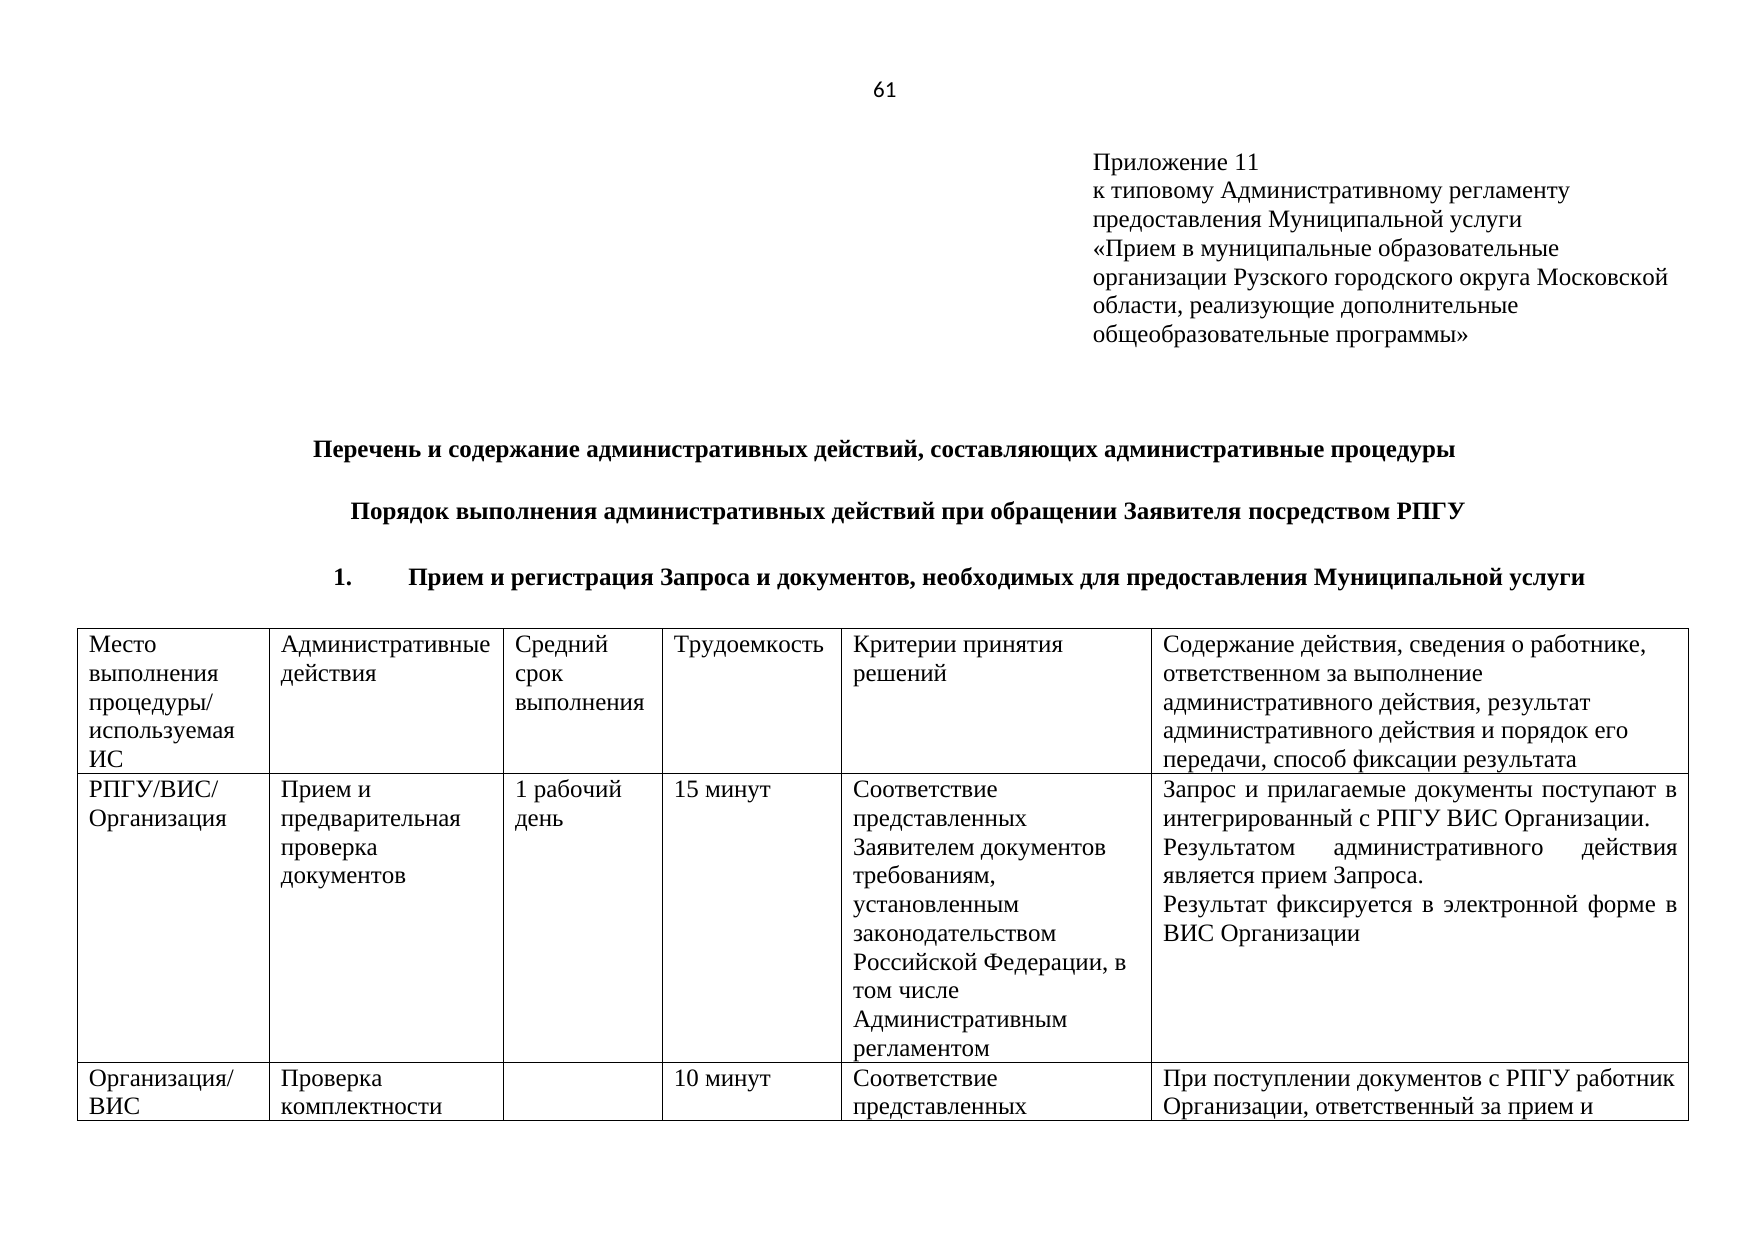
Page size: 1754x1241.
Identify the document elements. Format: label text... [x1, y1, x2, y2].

text Приложение 11 [1093, 147, 1680, 176]
table_cell 15 минут [663, 774, 841, 1062]
table_cell Прием и предварительная проверка документов [270, 774, 503, 1062]
table_cell Организация/ ВИС [78, 1063, 269, 1120]
text к типовому Административному регламенту предоставления Муниципальной услуги [1093, 176, 1680, 233]
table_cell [842, 1063, 1151, 1120]
table_header Средний срок выполнения [504, 629, 662, 773]
table_header Критерии принятия решений [842, 629, 1151, 773]
table_cell РПГУ/ВИС/Организация [78, 774, 269, 1062]
table_cell [504, 1063, 662, 1120]
table_cell 10 минут [663, 1063, 841, 1120]
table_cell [1152, 1063, 1688, 1120]
table_cell Запрос и прилагаемые документы поступают в интегрированный с РПГУ ВИС Организации. Результатом административного действия является прием Запроса. Результат фиксируется в электронной форме в ВИС Организации [1152, 774, 1688, 1062]
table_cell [270, 1063, 503, 1120]
table_header Трудоемкость [663, 629, 841, 773]
list Прием и регистрация Запроса и документов, необходимых для предоставления Муниципальной услуги [239, 562, 1680, 591]
table_cell 1 рабочий день [504, 774, 662, 1062]
text Порядок выполнения административных действий при обращении Заявителя посредством РПГУ [136, 496, 1680, 525]
text Перечень и содержание административных действий, составляющих административные процедуры [89, 434, 1680, 463]
table_header Место выполнения процедуры/ используемая ИС [78, 629, 269, 773]
text «Прием в муниципальные образовательные организации Рузского городского округа Московской области, реализующие дополнительные общеобразовательные программы» [1093, 233, 1680, 348]
table_header Содержание действия, сведения о работнике, ответственном за выполнение административного действия, результат административного действия и порядок его передачи, способ фиксации результата [1152, 629, 1688, 773]
table_header Административные действия [270, 629, 503, 773]
